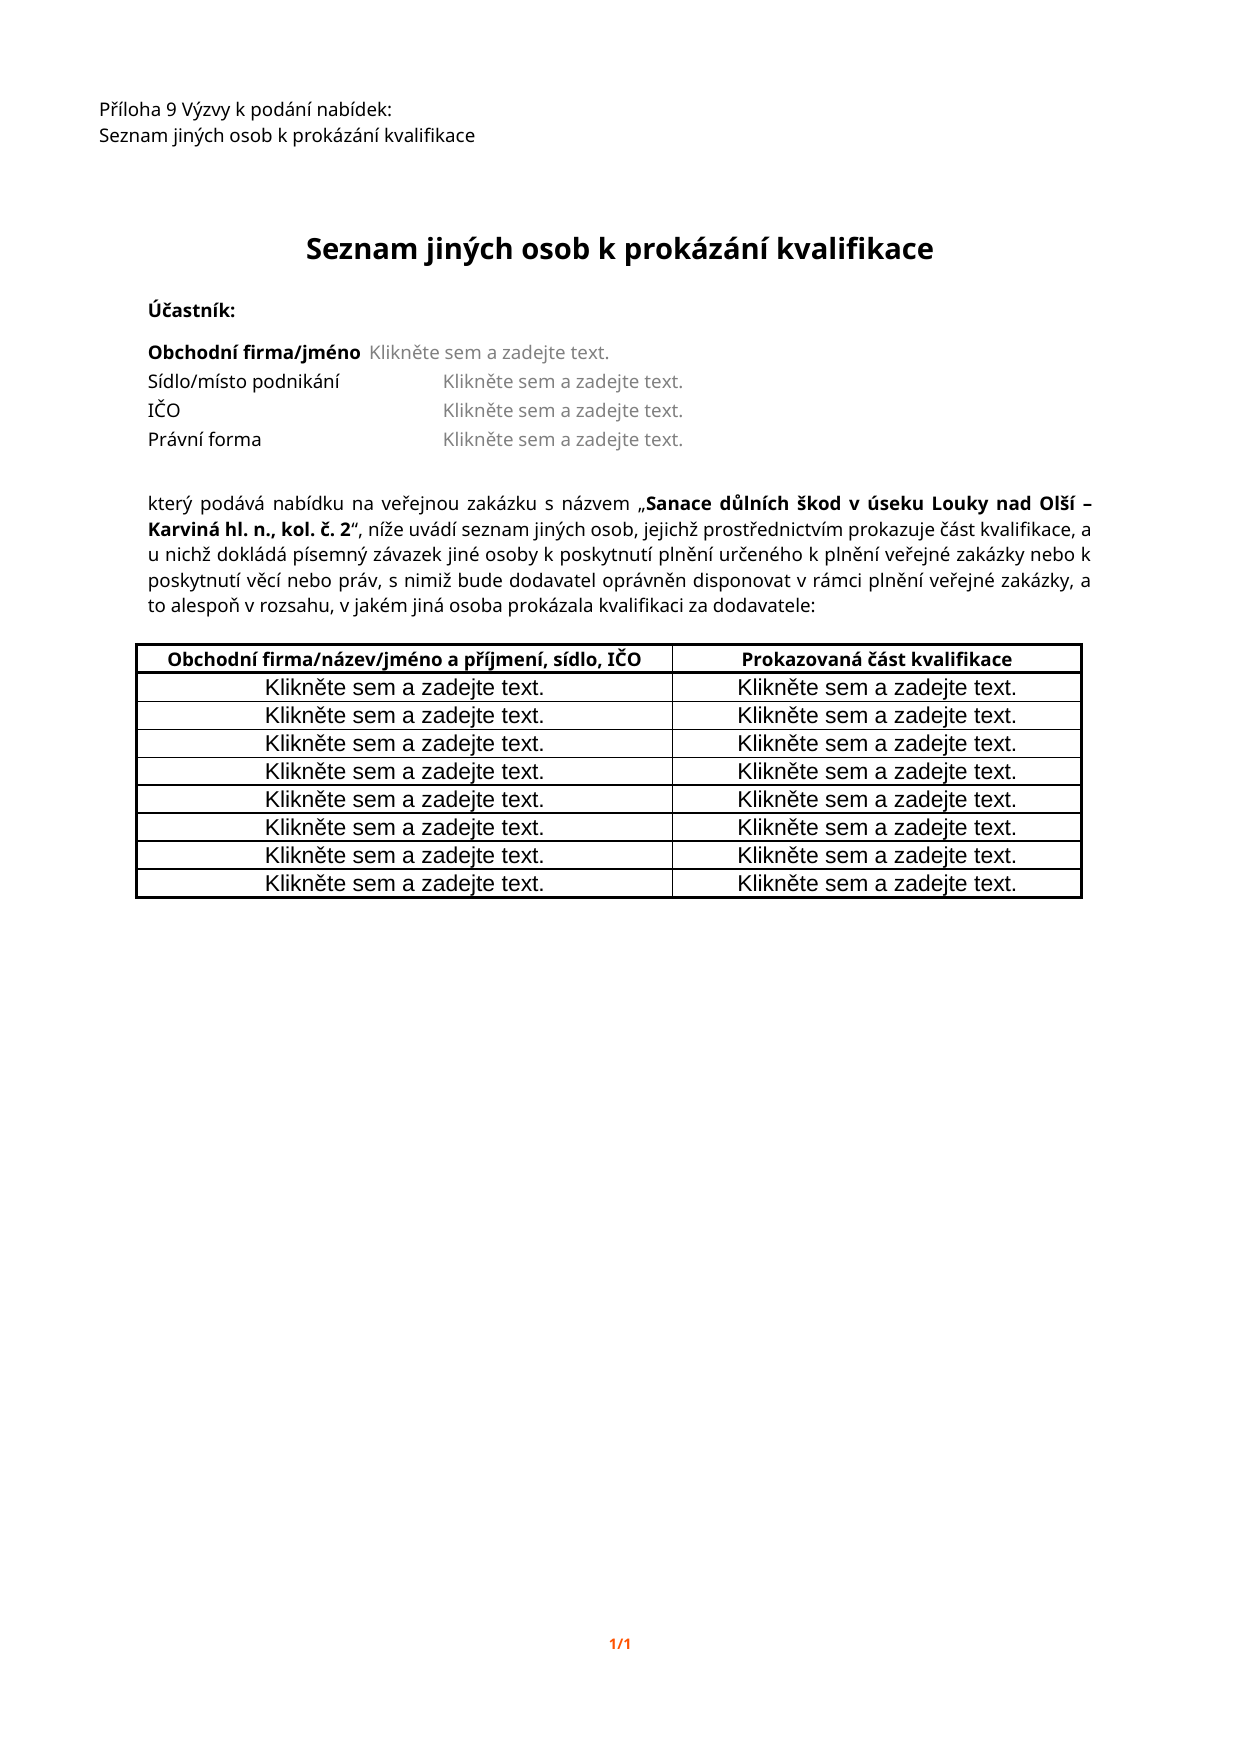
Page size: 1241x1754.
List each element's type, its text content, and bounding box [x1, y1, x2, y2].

table_header Prokazovaná část kvalifikace [673, 646, 1080, 671]
text Účastník: [148, 293, 1093, 324]
text Právní forma [148, 423, 1093, 452]
text IČO [148, 394, 1093, 423]
title Seznam jiných osob k prokázání kvalifikace [148, 228, 1093, 268]
text Sídlo/místo podnikání [148, 365, 1093, 394]
table_header Obchodní firma/název/jméno a příjmení, sídlo, IČO [138, 646, 672, 671]
text Obchodní firma/jméno [148, 336, 1093, 365]
text který podává nabídku na veřejnou zakázku s názvem „Sanace důlních škod v úseku Louky nad Olší – Karviná hl. n., kol. č. 2“, níže uvádí seznam jiných osob, jejichž prostřednictvím prokazuje část kvalifikace, a u nichž dokládá písemný závazek jiné osoby k poskytnutí plnění určeného k plnění veřejné zakázky nebo k poskytnutí věcí nebo práv, s nimiž bude dodavatel oprávněn disponovat v rámci plnění veřejné zakázky, a to alespoň v rozsahu, v jakém jiná osoba prokázala kvalifikaci za dodavatele: [148, 490, 1093, 618]
